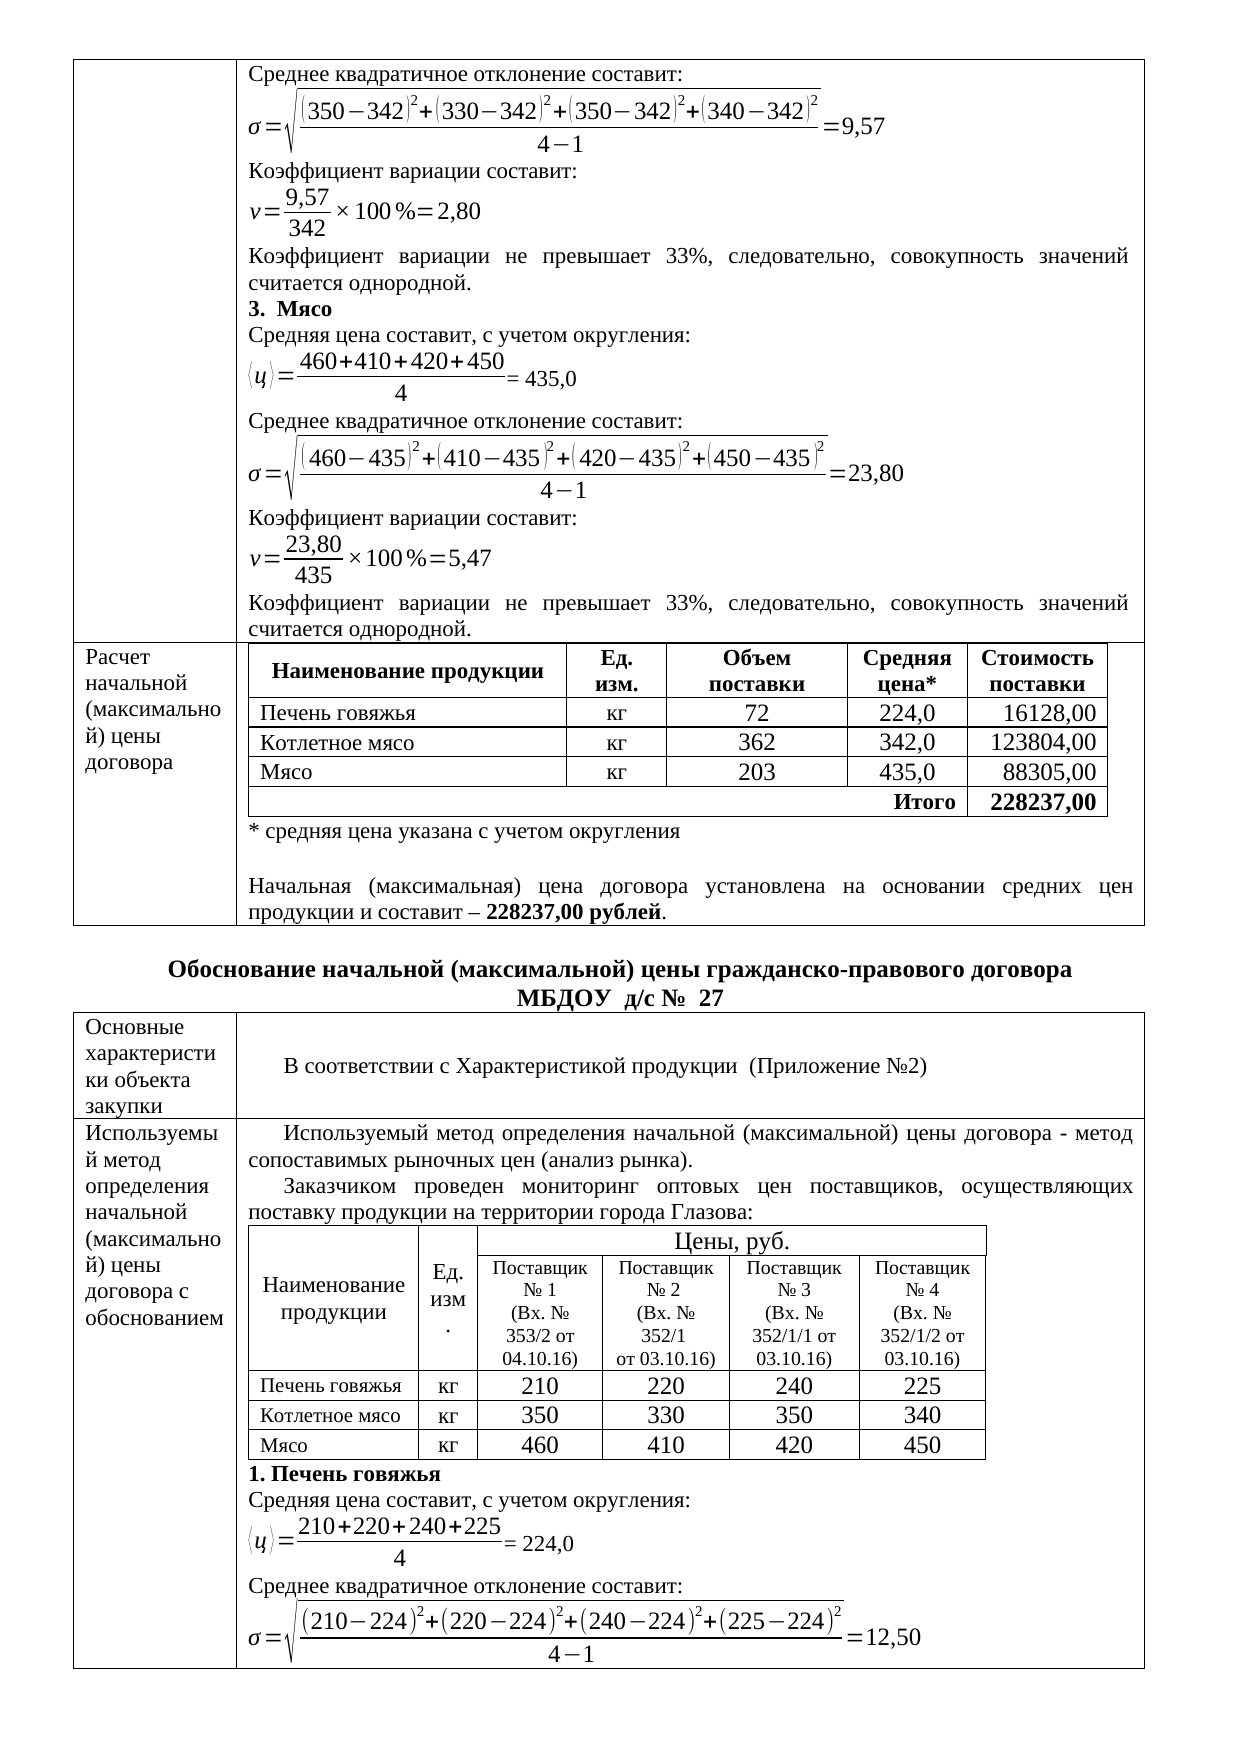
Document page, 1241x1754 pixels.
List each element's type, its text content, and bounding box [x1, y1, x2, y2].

table_header В соответствии с Характеристикой продукции (Приложение №2) [237, 1013, 1144, 1118]
table_cell * средняя цена указана с учетом округления Начальная (максимальная) цена договора установлена на основании средних цен продукции и составит – 228237,00 рублей. [237, 643, 1144, 924]
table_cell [74, 1119, 236, 1668]
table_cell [237, 60, 1144, 642]
title Обоснование начальной (максимальной) цены гражданско-правового договора [74, 954, 1166, 983]
table_cell Расчет начальной (максимальной) цены договора [74, 643, 236, 924]
table_header Основные характеристики объекта закупки [74, 1013, 236, 1118]
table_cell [74, 60, 236, 642]
title МБДОУ д/с № 27 [74, 983, 1166, 1012]
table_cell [237, 1119, 1144, 1668]
